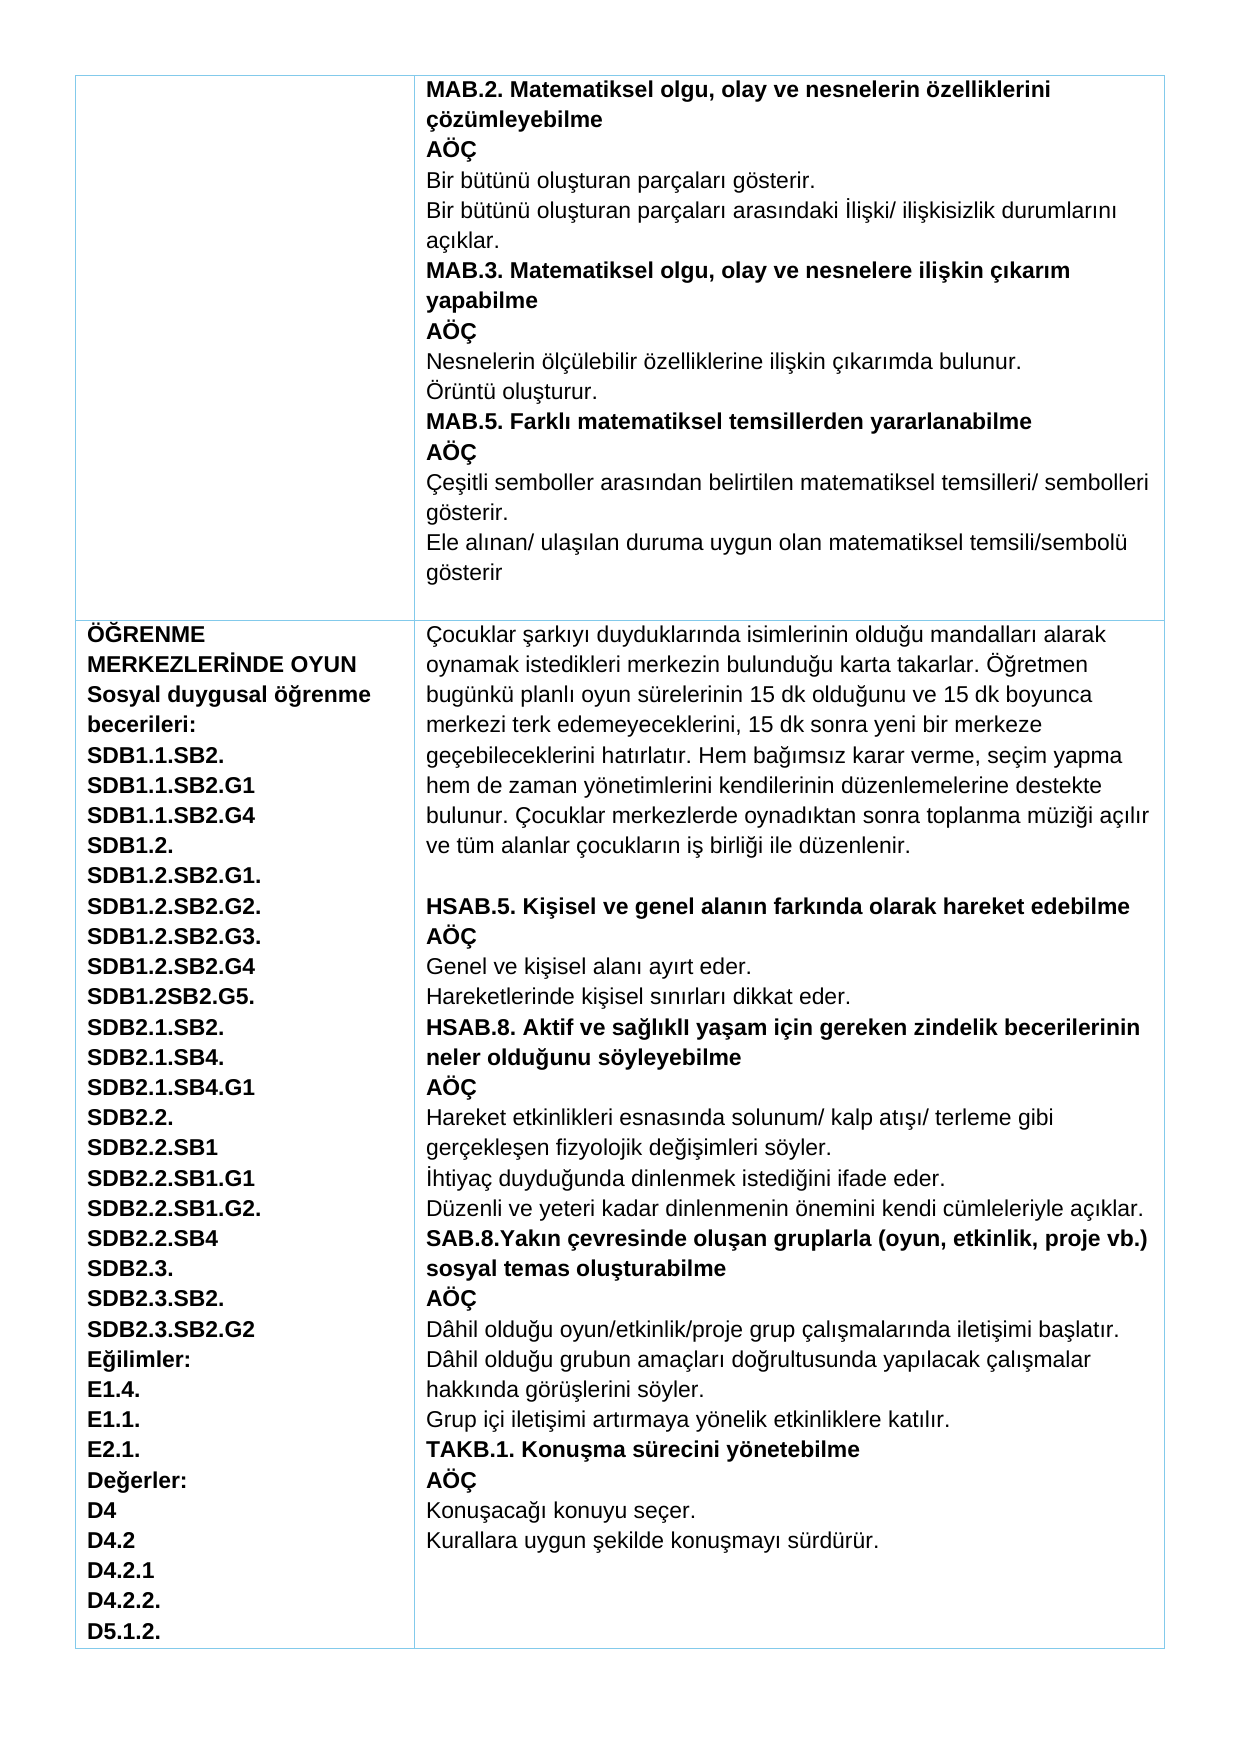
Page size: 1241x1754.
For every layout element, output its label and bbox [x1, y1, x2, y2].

table_cell [76, 621, 414, 1648]
table_cell [415, 76, 1164, 620]
table_cell [415, 621, 1164, 1648]
table_cell [76, 76, 414, 620]
